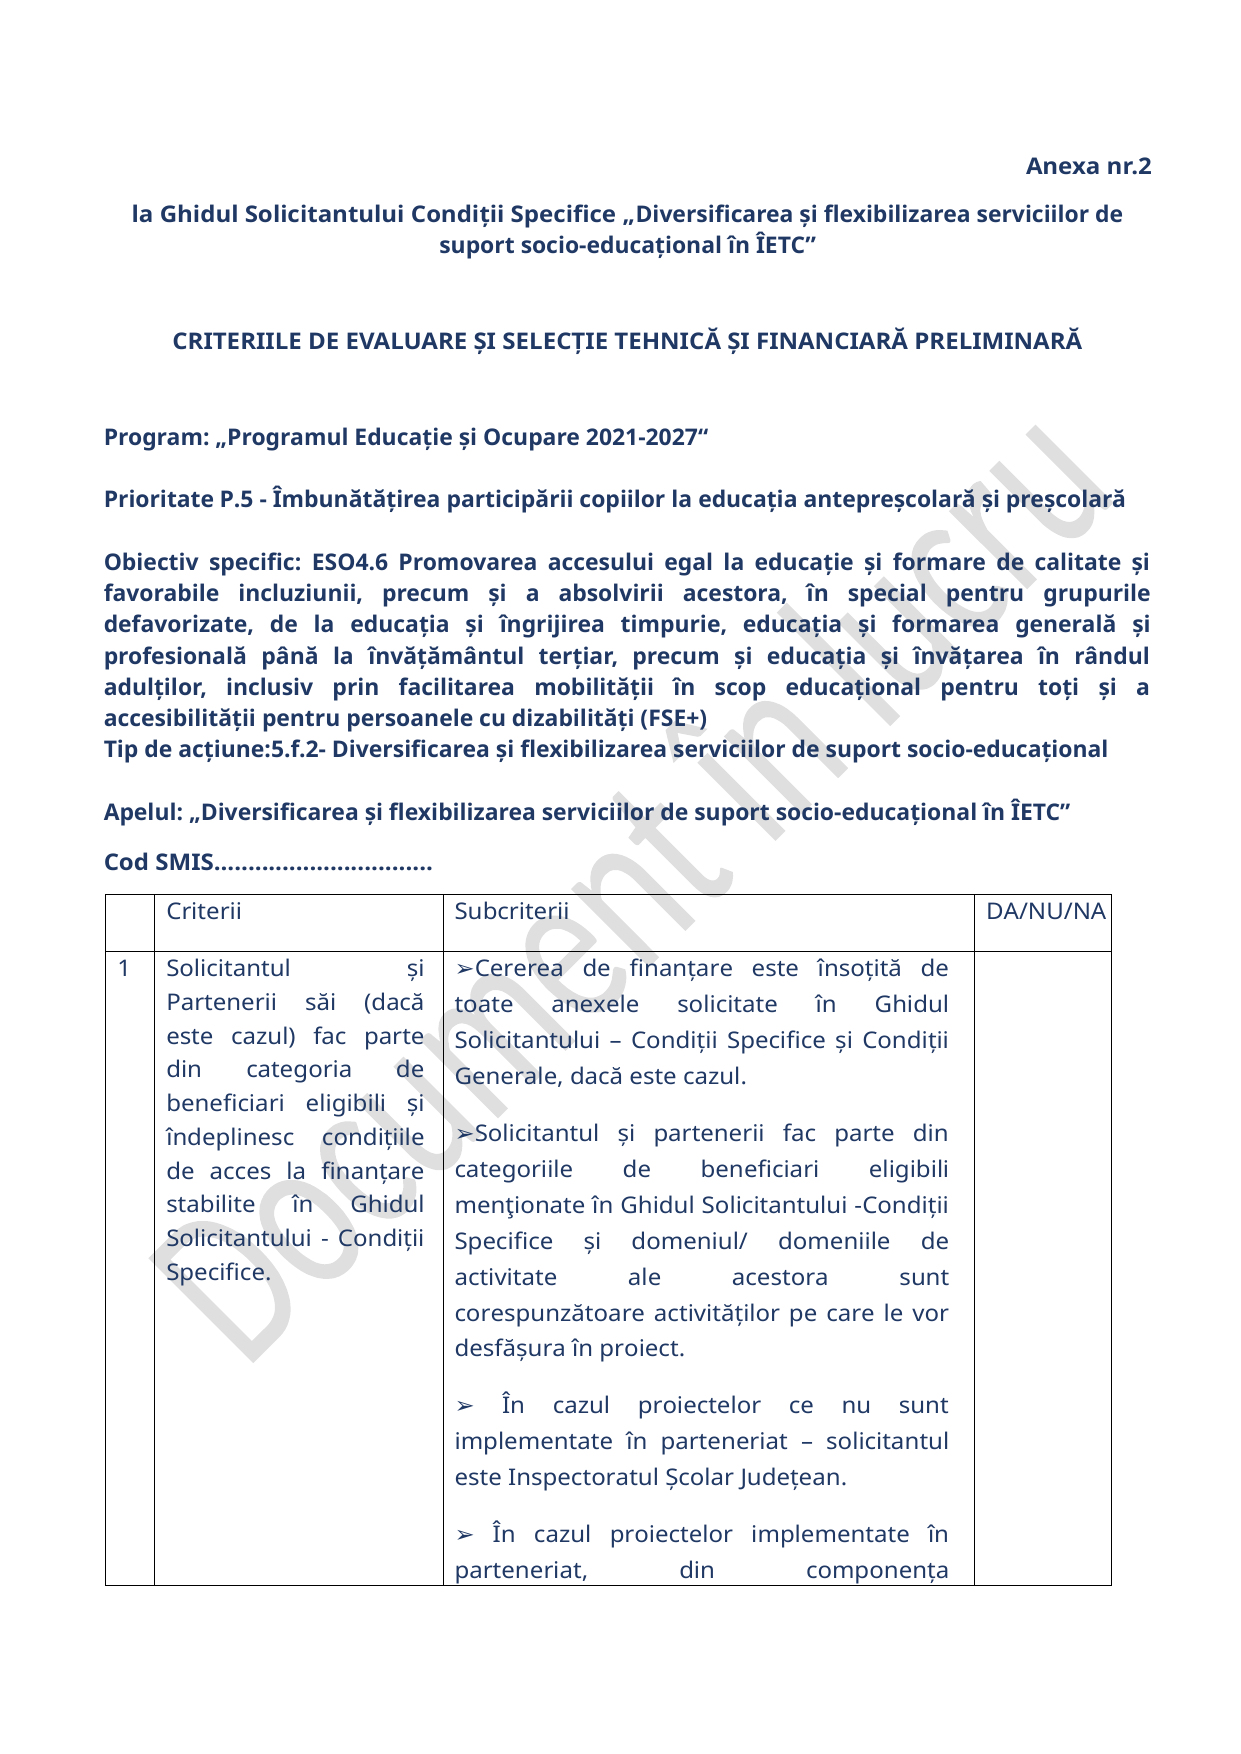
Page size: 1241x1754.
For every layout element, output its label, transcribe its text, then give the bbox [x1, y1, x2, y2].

text Tip de acțiune:5.f.2- Diversificarea și flexibilizarea serviciilor de suport socio-educațional [103, 733, 1152, 764]
text Apelul: „Diversificarea și flexibilizarea serviciilor de suport socio-educațional în ÎETC” [103, 796, 1152, 827]
table_header DA/NU/NA [975, 895, 1111, 951]
table_cell 1 [106, 952, 154, 1585]
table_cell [444, 952, 974, 1585]
text Cod SMIS................................ [103, 846, 1152, 877]
table_header [106, 895, 154, 951]
text la Ghidul Solicitantului Condiții Specifice „Diversificarea și flexibilizarea serviciilor de suport socio-educațional în ÎETC” [103, 198, 1152, 260]
text CRITERIILE DE EVALUARE ȘI SELECȚIE TEHNICĂ ȘI FINANCIARĂ PRELIMINARĂ [103, 325, 1152, 356]
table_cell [155, 952, 443, 1585]
text Obiectiv specific: ESO4.6 Promovarea accesului egal la educație și formare de calitate și favorabile incluziunii, precum și a absolvirii acestora, în special pentru grupurile defavorizate, de la educația și îngrijirea timpurie, educația și formarea generală și profesională până la învățământul terțiar, precum și educația și învățarea în rândul adulților, inclusiv prin facilitarea mobilității în scop educațional pentru toți și a accesibilității pentru persoanele cu dizabilități (FSE+) [103, 546, 1152, 733]
text Prioritate P.5 - Îmbunătățirea participării copiilor la educația antepreșcolară și preșcolară [103, 483, 1152, 514]
table_header Subcriterii [444, 895, 974, 951]
text Program: „Programul Educație și Ocupare 2021-2027“ [103, 421, 1152, 452]
text Anexa nr.2 [103, 150, 1152, 181]
table_header Criterii [155, 895, 443, 951]
table_cell [975, 952, 1111, 1585]
